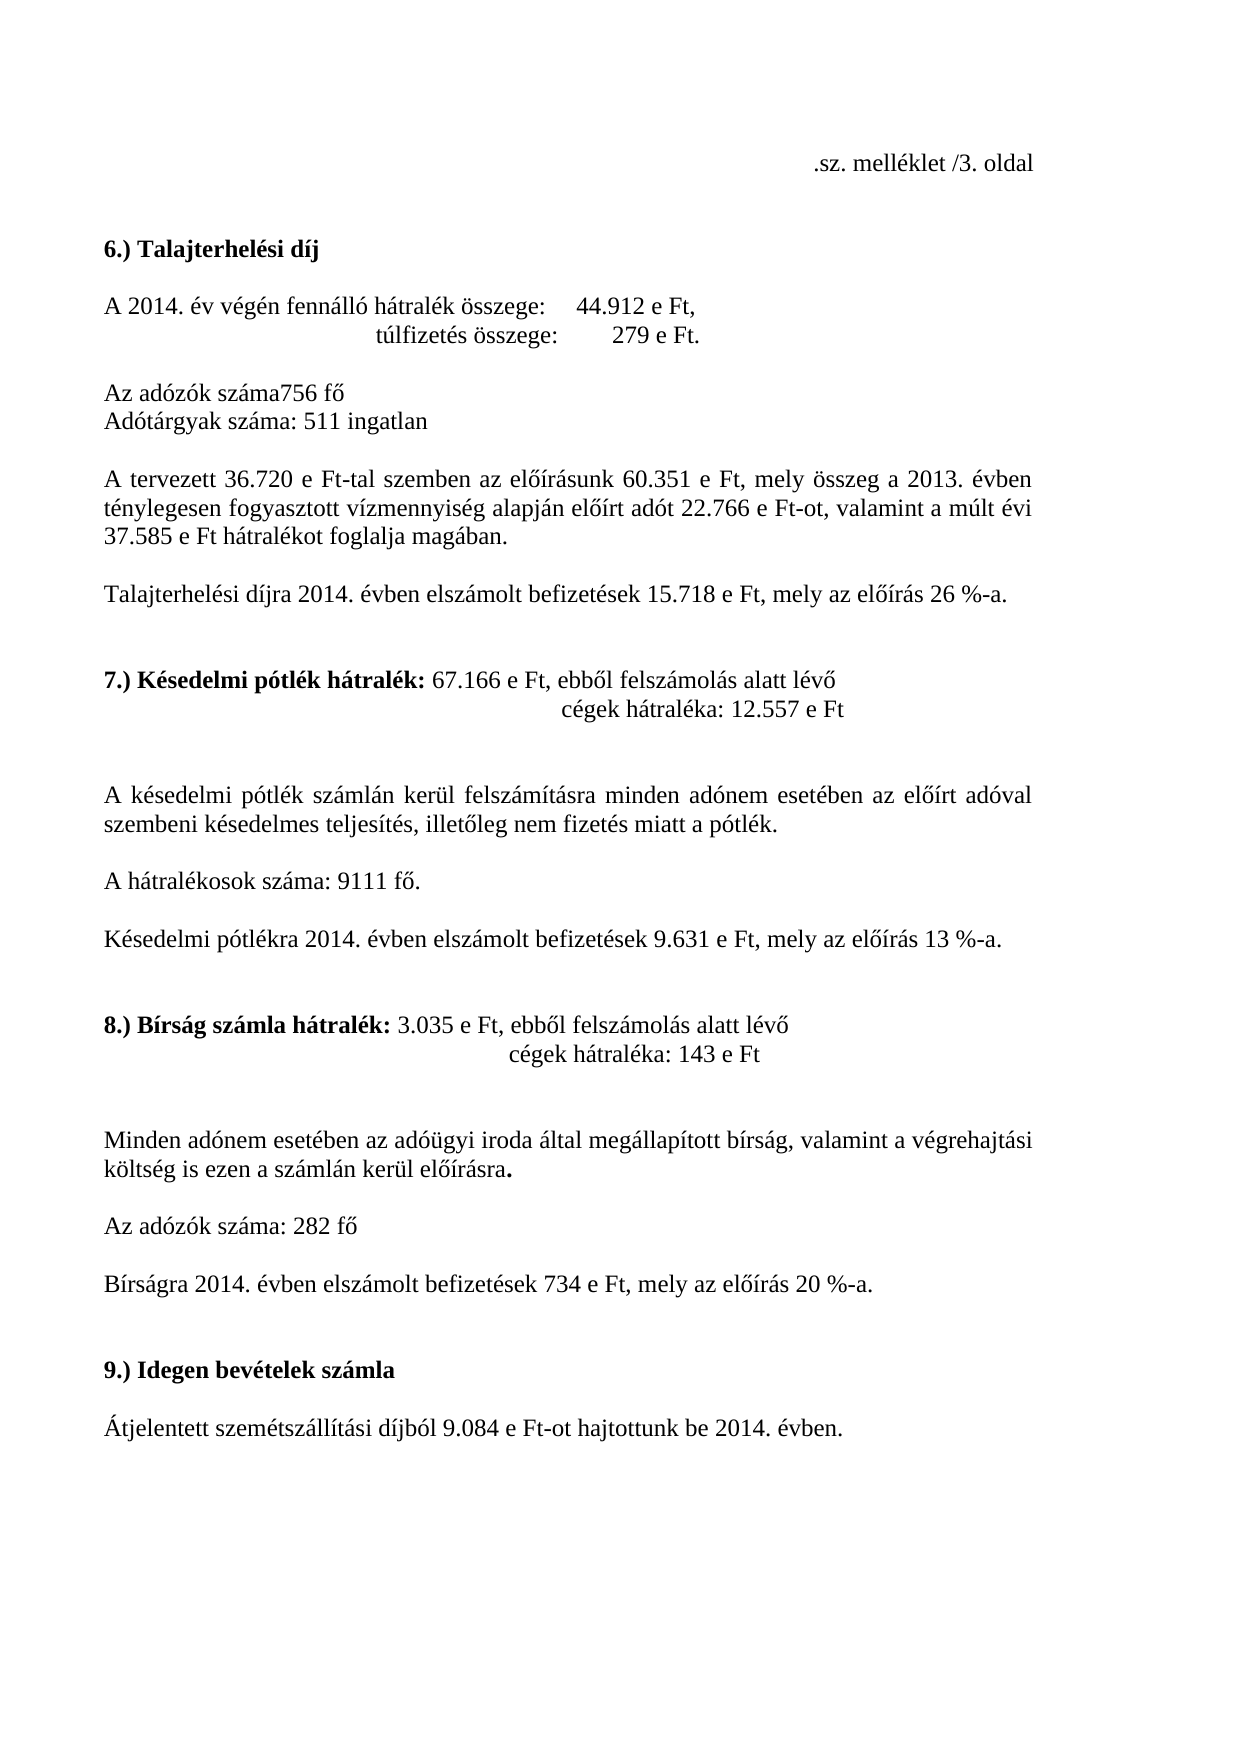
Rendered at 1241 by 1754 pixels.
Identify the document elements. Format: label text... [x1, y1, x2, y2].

text Az adózók száma: 282 fő [103, 1211, 1034, 1240]
text cégek hátraléka: 12.557 e Ft [103, 694, 1034, 723]
text 6.) Talajterhelési díj [103, 234, 1034, 263]
text Az adózók száma756 fő [103, 378, 1034, 406]
text 8.) Bírság számla hátralék: 3.035 e Ft, ebből felszámolás alatt lévő [103, 1010, 1034, 1039]
text A hátralékosok száma: 9111 fő. [103, 866, 1034, 895]
text cégek hátraléka: 143 e Ft [103, 1039, 1034, 1068]
text Késedelmi pótlékra 2014. évben elszámolt befizetések 9.631 e Ft, mely az előírás 13 %-a. [103, 924, 1034, 953]
text A tervezett 36.720 e Ft-tal szemben az előírásunk 60.351 e Ft, mely összeg a 2013. évben ténylegesen fogyasztott vízmennyiség alapján előírt adót 22.766 e Ft-ot, valamint a múlt évi 37.585 e Ft hátralékot foglalja magában. [103, 464, 1034, 550]
text A 2014. év végén fennálló hátralék összege: 44.912 e Ft, [103, 291, 1034, 320]
text .sz. melléklet /3. oldal [103, 148, 1034, 176]
text Talajterhelési díjra 2014. évben elszámolt befizetések 15.718 e Ft, mely az előírás 26 %-a. [103, 579, 1034, 608]
text Minden adónem esetében az adóügyi iroda által megállapított bírság, valamint a végrehajtási költség is ezen a számlán kerül előírásra. [103, 1125, 1034, 1183]
text túlfizetés összege: 279 e Ft. [103, 320, 1034, 349]
text 7.) Késedelmi pótlék hátralék: 67.166 e Ft, ebből felszámolás alatt lévő [103, 665, 1034, 694]
text Átjelentett szemétszállítási díjból 9.084 e Ft-ot hajtottunk be 2014. évben. [103, 1413, 1034, 1441]
text Bírságra 2014. évben elszámolt befizetések 734 e Ft, mely az előírás 20 %-a. [103, 1269, 1034, 1298]
text A késedelmi pótlék számlán kerül felszámításra minden adónem esetében az előírt adóval szembeni késedelmes teljesítés, illetőleg nem fizetés miatt a pótlék. [103, 780, 1034, 838]
text Adótárgyak száma: 511 ingatlan [103, 406, 1034, 435]
text 9.) Idegen bevételek számla [103, 1355, 1034, 1384]
